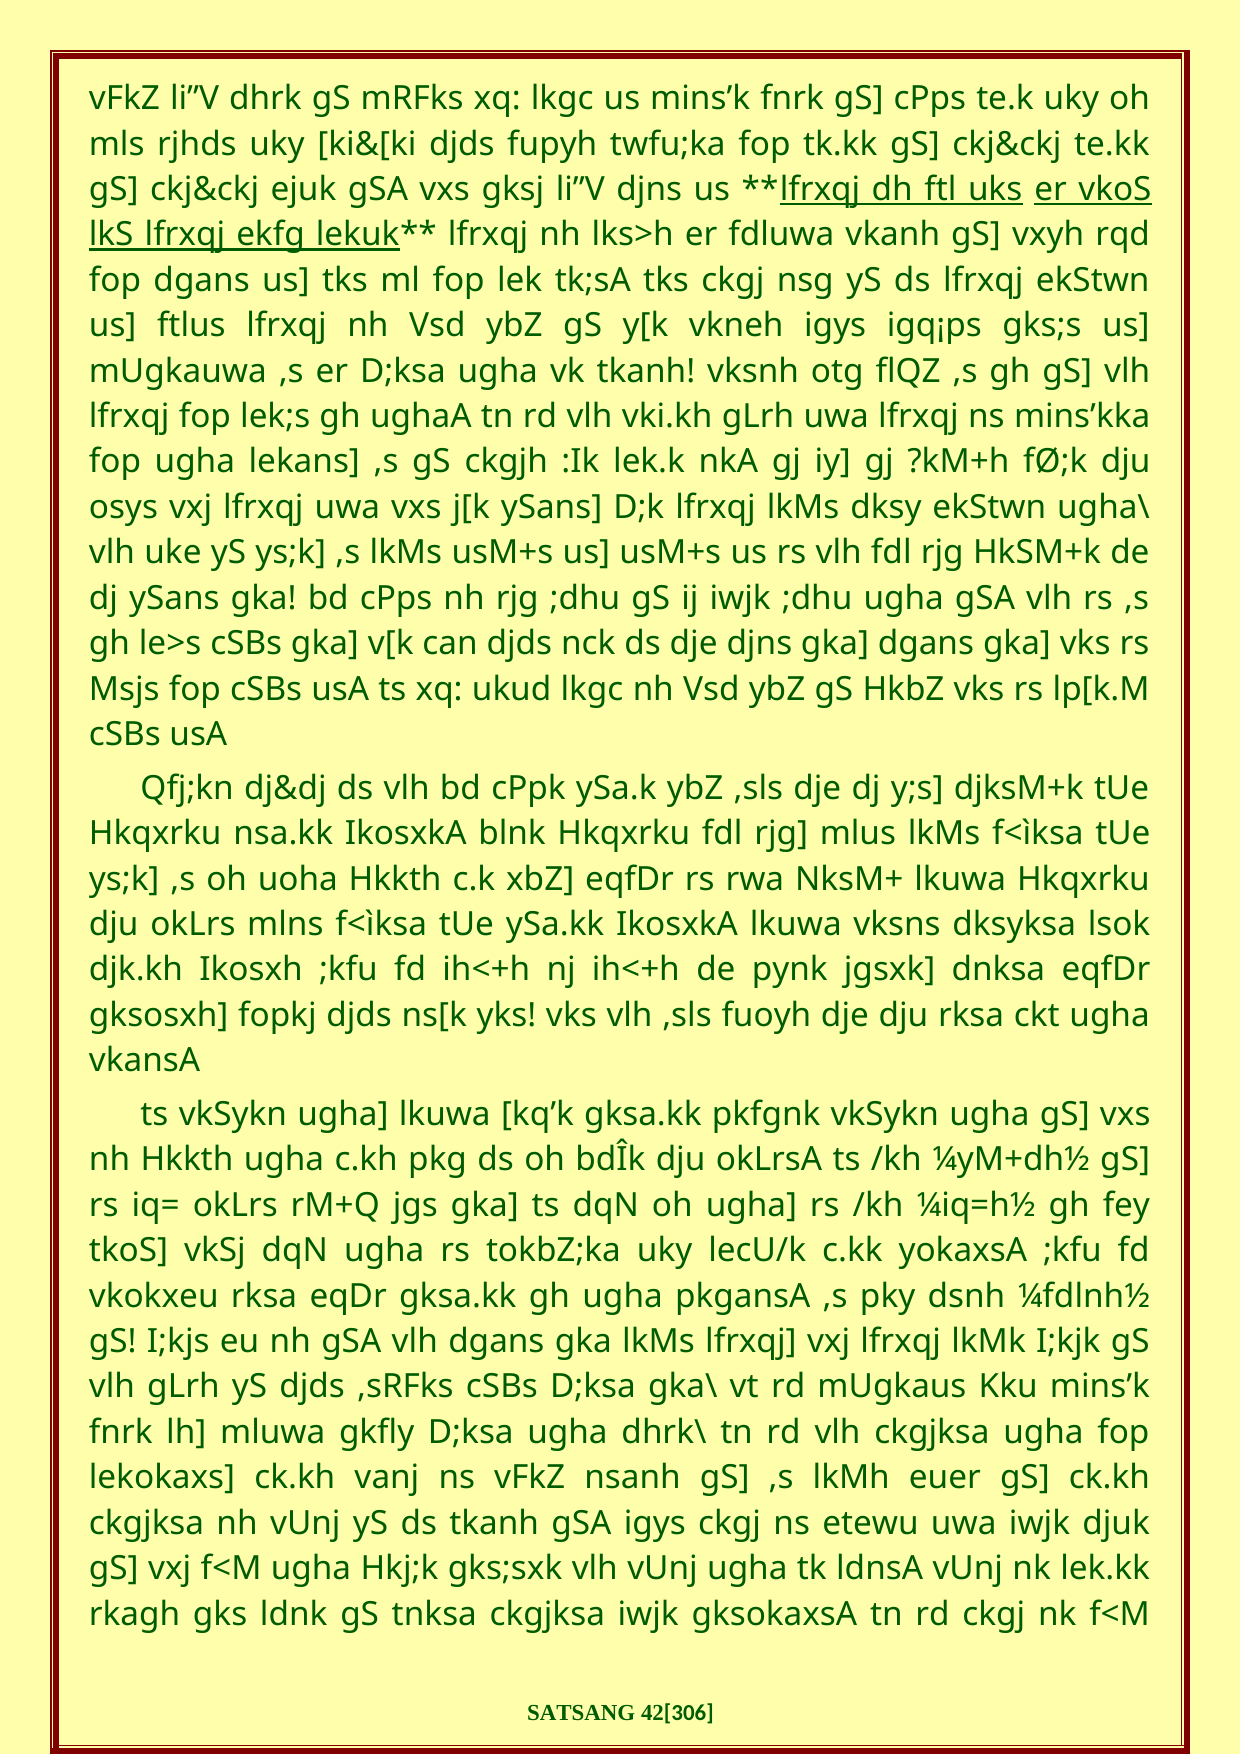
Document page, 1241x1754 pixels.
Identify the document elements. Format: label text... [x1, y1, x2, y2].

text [89, 74, 1152, 755]
text Qfj;kn dj&dj ds vlh bd cPpk ySa.k ybZ ,sls dje dj y;s] djksM+k tUe Hkqxrku nsa.kk IkosxkA blnk Hkqxrku fdl rjg] mlus lkMs f<ìksa tUe ys;k] ,s oh uoha Hkkth c.k xbZ] eqfDr rs rwa NksM+ lkuwa Hkqxrku dju okLrs mlns f<ìksa tUe ySa.kk IkosxkA lkuwa vksns dksyksa lsok djk.kh Ikosxh ;kfu fd ih<+h nj ih<+h de pynk jgsxk] dnksa eqfDr gksosxh] fopkj djds ns[k yks! vks vlh ,sls fuoyh dje dju rksa ckt ugha vkansA [89, 763, 1152, 1081]
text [89, 1090, 1152, 1635]
